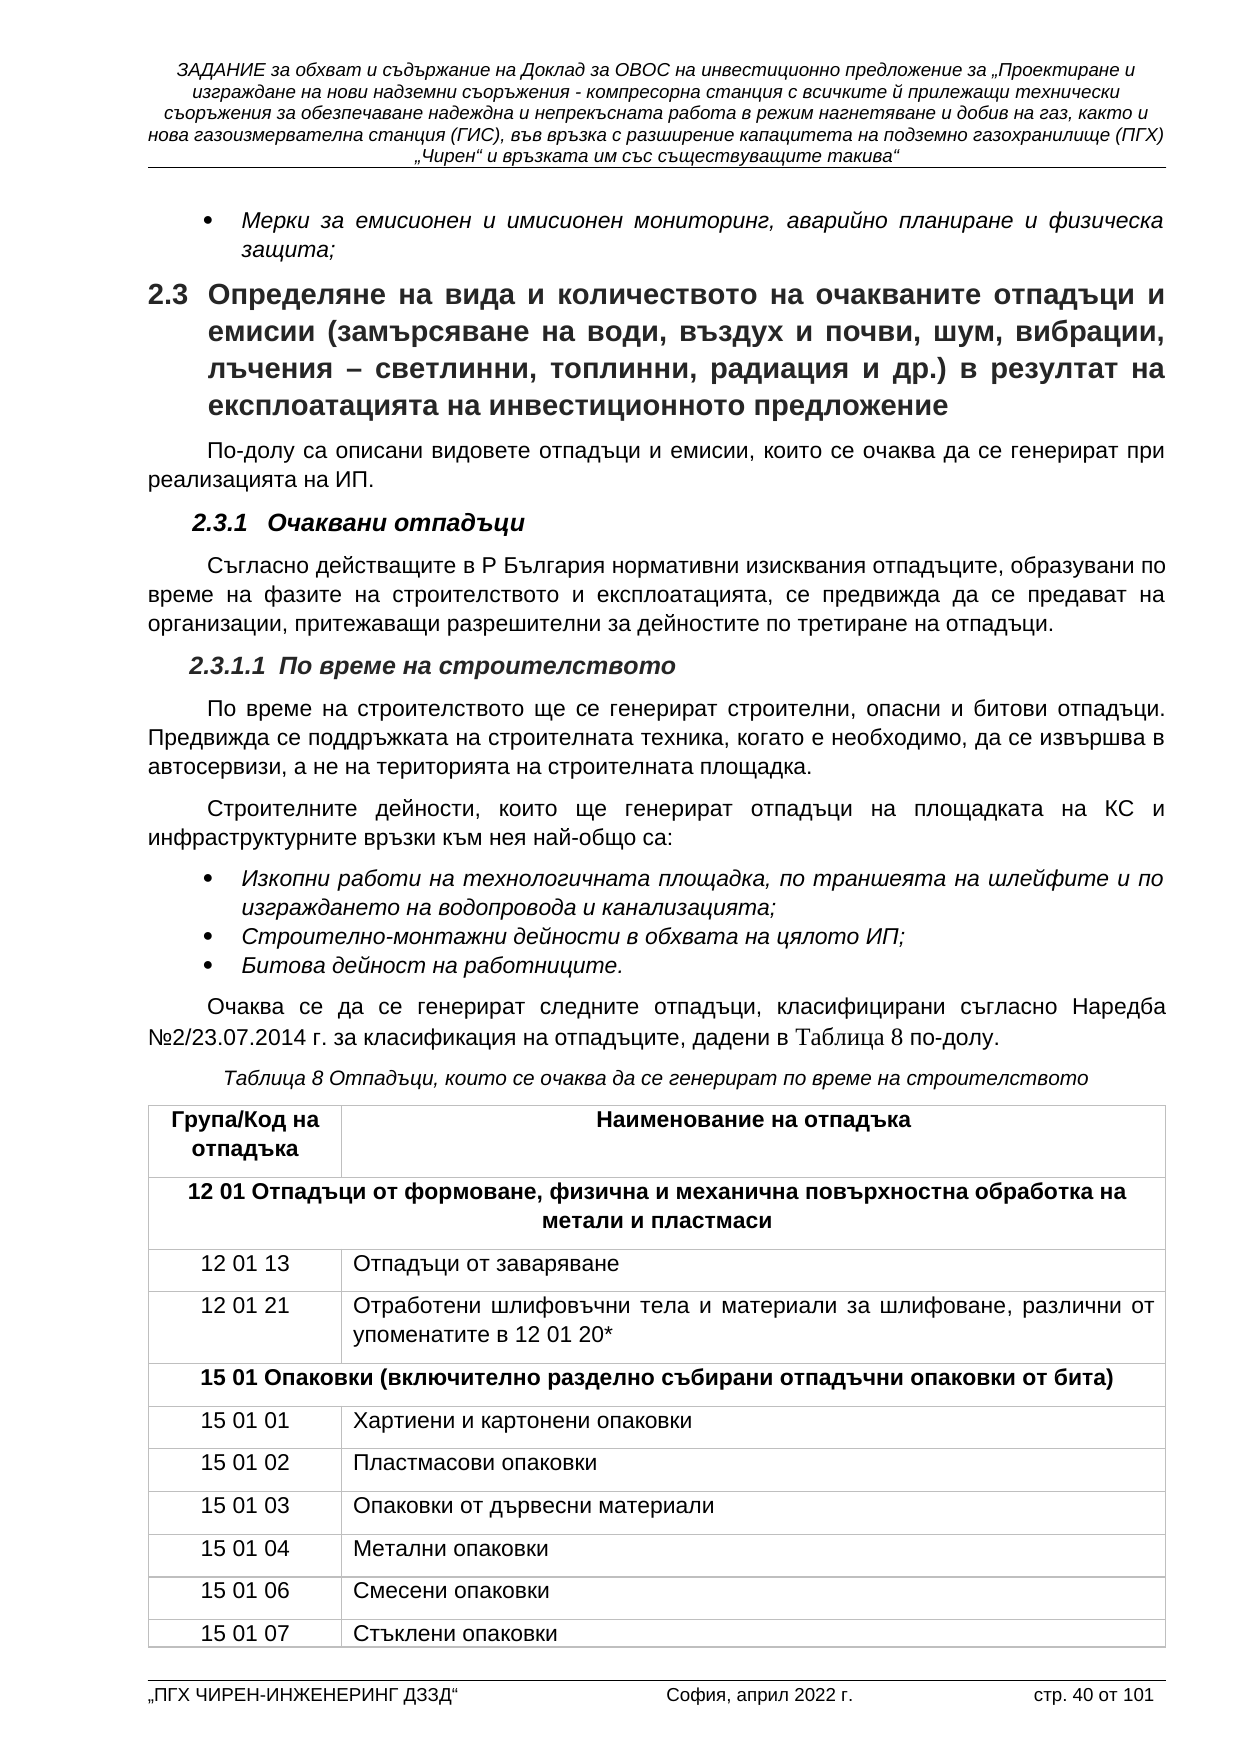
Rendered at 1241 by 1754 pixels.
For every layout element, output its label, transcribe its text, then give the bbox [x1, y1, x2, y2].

table_cell Смесени опаковки [342, 1578, 1165, 1619]
table_cell Пластмасови опаковки [342, 1449, 1165, 1491]
table_cell 15 01 Опаковки (включително разделно събирани отпадъчни опаковки от бита) [149, 1364, 1165, 1406]
text Таблица 8 Отпадъци, които се очаква да се генерират по време на строителството [148, 1066, 1166, 1090]
table_cell Отработени шлифовъчни тела и материали за шлифоване, различни от упоменатите в 12 01 20* [342, 1292, 1165, 1363]
subtitle Определяне на вида и количеството на очакваните отпадъци и емисии (замърсяване на води, въздух и почви, шум, вибрации, лъчения – светлинни, топлинни, радиация и др.) в резултат на експлоатацията на инвестиционното предложение [148, 277, 1166, 421]
text Съгласно действащите в Р България нормативни изисквания отпадъците, образувани по време на фазите на строителството и експлоатацията, се предвижда да се предават на организации, притежаващи разрешителни за дейностите по третиране на отпадъци. [148, 552, 1166, 636]
text Мерки за емисионен и имисионен мониторинг, аварийно планиране и физическа защита; [204, 207, 1166, 262]
table_cell 12 01 13 [149, 1250, 341, 1291]
subtitle По време на строителството [189, 651, 1166, 680]
table_cell 12 01 Отпадъци от формоване, физична и механична повърхностна обработка на метали и пластмаси [149, 1178, 1165, 1248]
text Строително-монтажни дейности в обхвата на цялото ИП; [204, 923, 1166, 949]
table_cell Опаковки от дървесни материали [342, 1492, 1165, 1534]
table_cell 15 01 02 [149, 1449, 341, 1491]
table_cell 15 01 04 [149, 1535, 341, 1576]
text Строителните дейности, които ще генерират отпадъци на площадката на КС и инфраструктурните връзки към нея най-общо са: [148, 794, 1166, 850]
table_cell Стъклени опаковки [342, 1620, 1165, 1646]
table_cell 15 01 06 [149, 1578, 341, 1619]
table_cell Метални опаковки [342, 1535, 1165, 1576]
table_cell 15 01 03 [149, 1492, 341, 1534]
text Битова дейност на работниците. [204, 952, 1166, 978]
subtitle Очаквани отпадъци [192, 508, 1166, 536]
text Очаква се да се генерират следните отпадъци, класифицирани съгласно Наредба №2/23.07.2014 г. за класификация на отпадъците, дадени в Таблица 8 по-долу. [148, 993, 1166, 1051]
text Изкопни работи на технологичната площадка, по траншеята на шлейфите и по изграждането на водопровода и канализацията; [204, 865, 1166, 920]
text По-долу са описани видовете отпадъци и емисии, които се очаква да се генерират при реализацията на ИП. [148, 437, 1166, 492]
table_cell 12 01 21 [149, 1292, 341, 1363]
table_header Група/Код на отпадъка [149, 1106, 341, 1177]
table_header Наименование на отпадъка [342, 1106, 1165, 1177]
table_cell 15 01 07 [149, 1620, 341, 1646]
table_cell 15 01 01 [149, 1407, 341, 1448]
table_cell Отпадъци от заваряване [342, 1250, 1165, 1291]
table_cell Хартиени и картонени опаковки [342, 1407, 1165, 1448]
text По време на строителството ще се генерират строителни, опасни и битови отпадъци. Предвижда се поддръжката на строителната техника, когато е необходимо, да се извършва в автосервизи, а не на територията на строителната площадка. [148, 695, 1166, 779]
